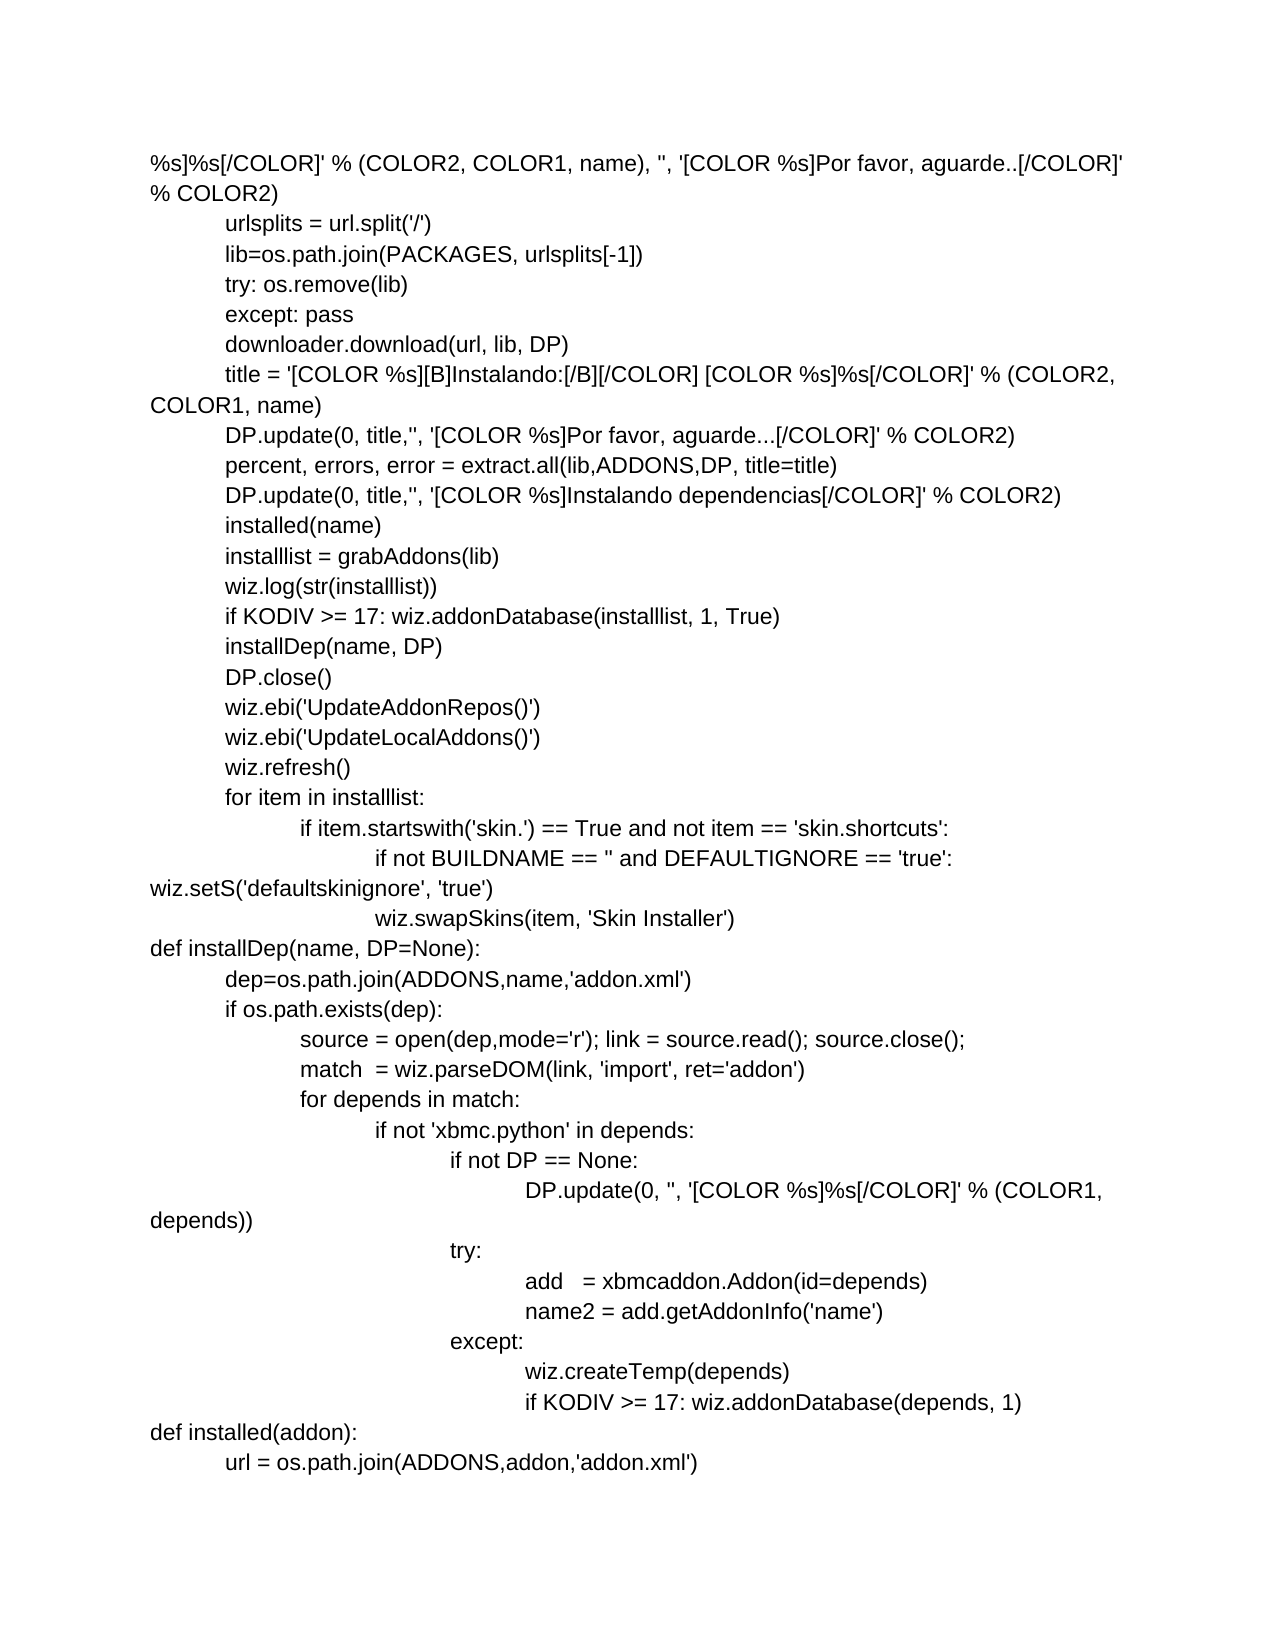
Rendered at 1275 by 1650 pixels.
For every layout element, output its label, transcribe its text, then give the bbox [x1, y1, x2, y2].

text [150, 150, 1125, 207]
text url = os.path.join(ADDONS,addon,'addon.xml') [150, 1449, 1125, 1475]
text wiz.log(str(installlist)) [150, 573, 1125, 599]
text wiz.ebi('UpdateLocalAddons()') [150, 724, 1125, 750]
text installlist = grabAddons(lib) [150, 543, 1125, 569]
text DP.update(0, title,'', '[COLOR %s]Instalando dependencias[/COLOR]' % COLOR2) [150, 482, 1125, 509]
text try: [150, 1237, 1125, 1264]
text def installDep(name, DP=None): [150, 935, 1125, 962]
text add = xbmcaddon.Addon(id=depends) [150, 1268, 1125, 1294]
text title = '[COLOR %s][B]Instalando:[/B][/COLOR] [COLOR %s]%s[/COLOR]' % (COLOR2, COLOR1, name) [150, 361, 1125, 418]
text wiz.ebi('UpdateAddonRepos()') [150, 694, 1125, 720]
text wiz.createTemp(depends) [150, 1358, 1125, 1385]
text percent, errors, error = extract.all(lib,ADDONS,DP, title=title) [150, 452, 1125, 478]
text if KODIV >= 17: wiz.addonDatabase(installlist, 1, True) [150, 603, 1125, 629]
text wiz.swapSkins(item, 'Skin Installer') [150, 905, 1125, 932]
text wiz.refresh() [150, 754, 1125, 781]
text match = wiz.parseDOM(link, 'import', ret='addon') [150, 1056, 1125, 1083]
text try: os.remove(lib) [150, 271, 1125, 297]
text lib=os.path.join(PACKAGES, urlsplits[-1]) [150, 241, 1125, 267]
text installed(name) [150, 512, 1125, 539]
text name2 = add.getAddonInfo('name') [150, 1298, 1125, 1324]
text installDep(name, DP) [150, 633, 1125, 660]
text for depends in match: [150, 1086, 1125, 1113]
text source = open(dep,mode='r'); link = source.read(); source.close(); [150, 1026, 1125, 1052]
text urlsplits = url.split('/') [150, 210, 1125, 237]
text if not BUILDNAME == '' and DEFAULTIGNORE == 'true': wiz.setS('defaultskinignore', 'true') [150, 845, 1125, 901]
text except: [150, 1328, 1125, 1354]
text downloader.download(url, lib, DP) [150, 331, 1125, 358]
text for item in installlist: [150, 784, 1125, 811]
text def installed(addon): [150, 1419, 1125, 1445]
text DP.update(0, '', '[COLOR %s]%s[/COLOR]' % (COLOR1, depends)) [150, 1177, 1125, 1234]
text if item.startswith('skin.') == True and not item == 'skin.shortcuts': [150, 814, 1125, 841]
text if os.path.exists(dep): [150, 996, 1125, 1022]
text if KODIV >= 17: wiz.addonDatabase(depends, 1) [150, 1388, 1125, 1415]
text DP.close() [150, 663, 1125, 690]
text if not 'xbmc.python' in depends: [150, 1117, 1125, 1143]
text dep=os.path.join(ADDONS,name,'addon.xml') [150, 966, 1125, 992]
text DP.update(0, title,'', '[COLOR %s]Por favor, aguarde...[/COLOR]' % COLOR2) [150, 422, 1125, 448]
text except: pass [150, 301, 1125, 327]
text if not DP == None: [150, 1147, 1125, 1173]
